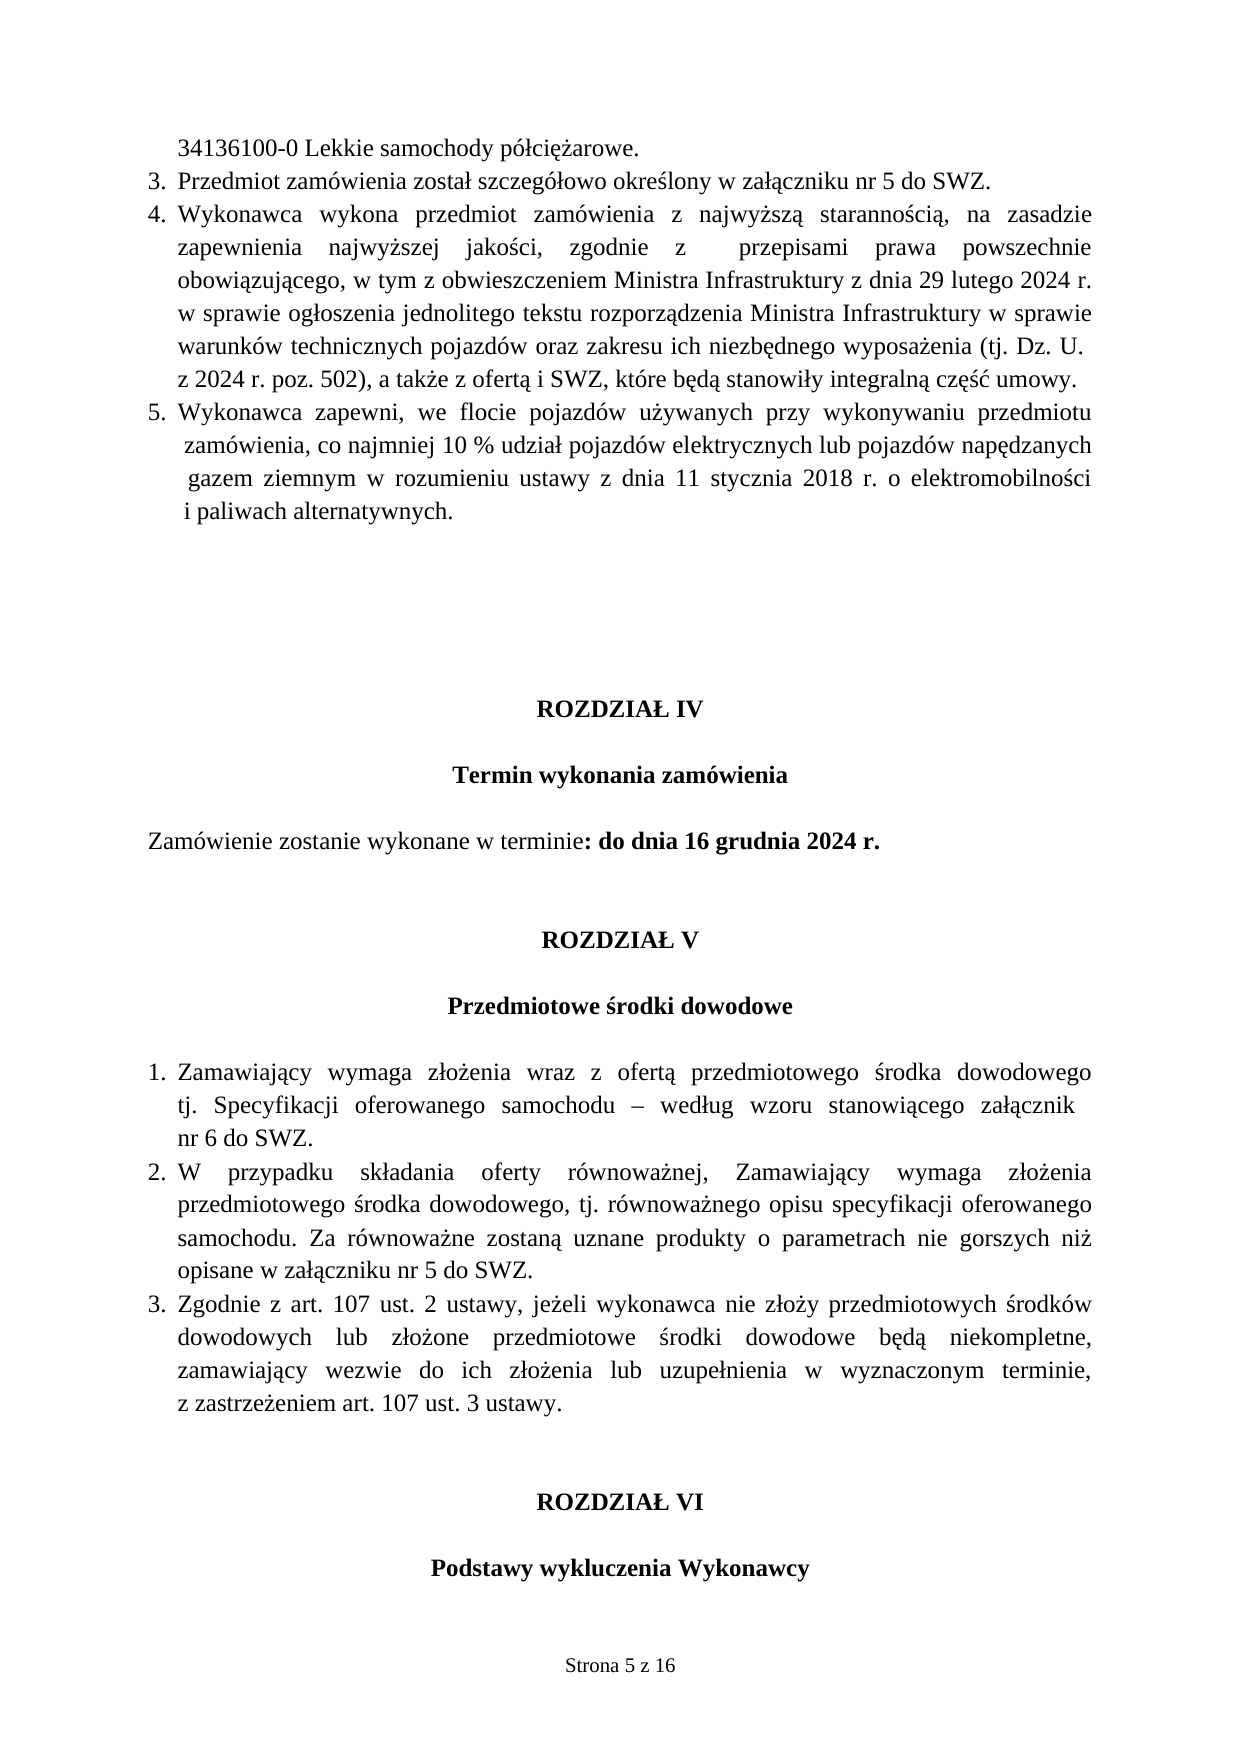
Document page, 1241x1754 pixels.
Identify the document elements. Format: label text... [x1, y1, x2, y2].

list Wykonawca zapewni, we flocie pojazdów używanych przy wykonywaniu przedmiotu zamówienia, co najmniej 10 % udział pojazdów elektrycznych lub pojazdów napędzanych gazem ziemnym w rozumieniu ustawy z dnia 11 stycznia 2018 r. o elektromobilności i paliwach alternatywnych. [148, 397, 1093, 525]
text ROZDZIAŁ VI [148, 1487, 1093, 1516]
text Przedmiotowe środki dowodowe [148, 991, 1093, 1020]
text Zamówienie zostanie wykonane w terminie: do dnia 16 grudnia 2024 r. [148, 826, 1093, 855]
list Zgodnie z art. 107 ust. 2 ustawy, jeżeli wykonawca nie złoży przedmiotowych środków dowodowych lub złożone przedmiotowe środki dowodowe będą niekompletne, zamawiający wezwie do ich złożenia lub uzupełnienia w wyznaczonym terminie, z zastrzeżeniem art. 107 ust. 3 ustawy. [148, 1289, 1093, 1416]
list W przypadku składania oferty równoważnej, Zamawiający wymaga złożenia przedmiotowego środka dowodowego, tj. równoważnego opisu specyfikacji oferowanego samochodu. Za równoważne zostaną uznane produkty o parametrach nie gorszych niż opisane w załączniku nr 5 do SWZ. [148, 1157, 1093, 1284]
list Wykonawca wykona przedmiot zamówienia z najwyższą starannością, na zasadzie zapewnienia najwyższej jakości, zgodnie z przepisami prawa powszechnie obowiązującego, w tym z obwieszczeniem Ministra Infrastruktury z dnia 29 lutego 2024 r. w sprawie ogłoszenia jednolitego tekstu rozporządzenia Ministra Infrastruktury w sprawie warunków technicznych pojazdów oraz zakresu ich niezbędnego wyposażenia (tj. Dz. U. z 2024 r. poz. 502), a także z ofertą i SWZ, które będą stanowiły integralną część umowy. [148, 199, 1093, 393]
text ROZDZIAŁ IV [148, 694, 1093, 723]
text Termin wykonania zamówienia [148, 760, 1093, 789]
text 34136100-0 Lekkie samochody półciężarowe. [177, 133, 1093, 162]
list Zamawiający wymaga złożenia wraz z ofertą przedmiotowego środka dowodowego tj. Specyfikacji oferowanego samochodu – według wzoru stanowiącego załącznik nr 6 do SWZ. [148, 1057, 1093, 1152]
text Podstawy wykluczenia Wykonawcy [148, 1553, 1093, 1582]
text ROZDZIAŁ V [148, 925, 1093, 954]
list Przedmiot zamówienia został szczegółowo określony w załączniku nr 5 do SWZ. [148, 166, 1093, 195]
